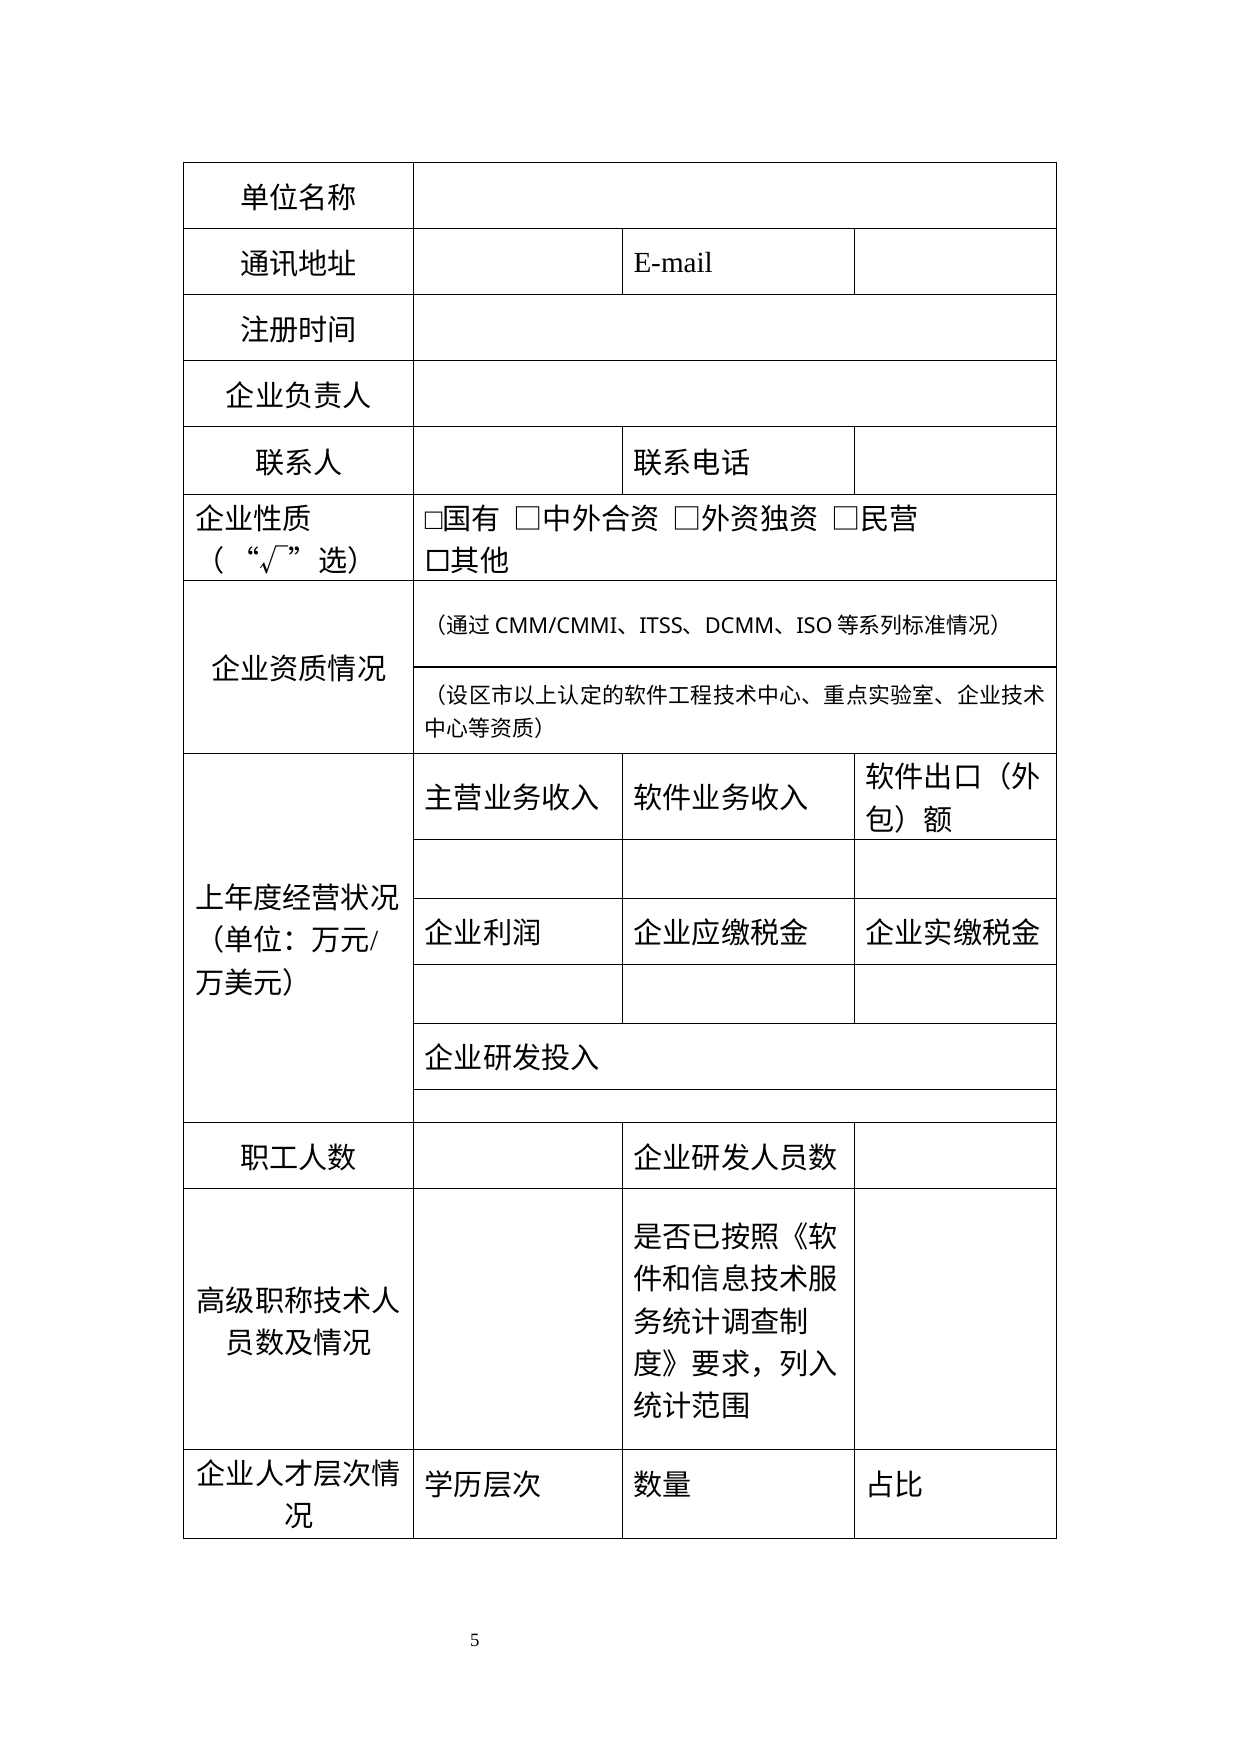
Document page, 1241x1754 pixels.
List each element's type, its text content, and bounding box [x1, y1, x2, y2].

table_cell 上年度经营状况 （单位：万元/万美元） [184, 754, 413, 1122]
table_cell 企业性质 （ “√”选） [184, 495, 413, 580]
table_cell [855, 427, 1056, 494]
table_cell 企业负责人 [184, 361, 413, 426]
table_cell 联系电话 [623, 427, 854, 494]
table_cell [855, 229, 1056, 294]
table_cell 是否已按照《软件和信息技术服务统计调查制度》要求，列入统计范围 [623, 1189, 854, 1449]
table_cell 企业人才层次情况 [184, 1450, 413, 1538]
table_cell E-mail [623, 229, 854, 294]
table_cell 软件业务收入 [623, 754, 854, 838]
table_cell □国有 □中外合资 □外资独资 □民营 其他 [414, 495, 1056, 580]
table_cell [855, 1123, 1056, 1188]
table_cell 企业应缴税金 [623, 899, 854, 964]
table_cell [855, 1189, 1056, 1449]
table_cell 企业研发投入 [414, 1024, 1056, 1089]
table_header 单位名称 [184, 163, 413, 228]
table_cell 高级职称技术人员数及情况 [184, 1189, 413, 1449]
table_cell [414, 427, 622, 494]
table_cell 联系人 [184, 427, 413, 494]
table_cell 企业利润 [414, 899, 622, 964]
table_cell [855, 965, 1056, 1023]
table_cell 通讯地址 [184, 229, 413, 294]
table_cell [414, 965, 622, 1023]
table_cell [414, 1123, 622, 1188]
table_cell [623, 965, 854, 1023]
table_cell [414, 229, 622, 294]
table_cell [623, 840, 854, 898]
table_cell （通过CMM/CMMI、ITSS、DCMM、ISO等系列标准情况） [414, 581, 1056, 666]
table_cell [855, 840, 1056, 898]
table_cell [414, 840, 622, 898]
table_cell [414, 295, 1056, 360]
table_header [414, 163, 1056, 228]
table_cell 注册时间 [184, 295, 413, 360]
table_cell 数量 [623, 1450, 854, 1538]
table_cell （设区市以上认定的软件工程技术中心、重点实验室、企业技术中心等资质） [414, 668, 1056, 753]
table_cell 占比 [855, 1450, 1056, 1538]
table_cell 企业研发人员数 [623, 1123, 854, 1188]
table_cell 软件出口（外包）额 [855, 754, 1056, 838]
table_cell 企业实缴税金 [855, 899, 1056, 964]
table_cell [414, 361, 1056, 426]
table_cell [414, 1090, 1056, 1122]
table_cell 学历层次 [414, 1450, 622, 1538]
table_cell [414, 1189, 622, 1449]
table_cell 企业资质情况 [184, 581, 413, 753]
table_cell 职工人数 [184, 1123, 413, 1188]
table_cell 主营业务收入 [414, 754, 622, 838]
